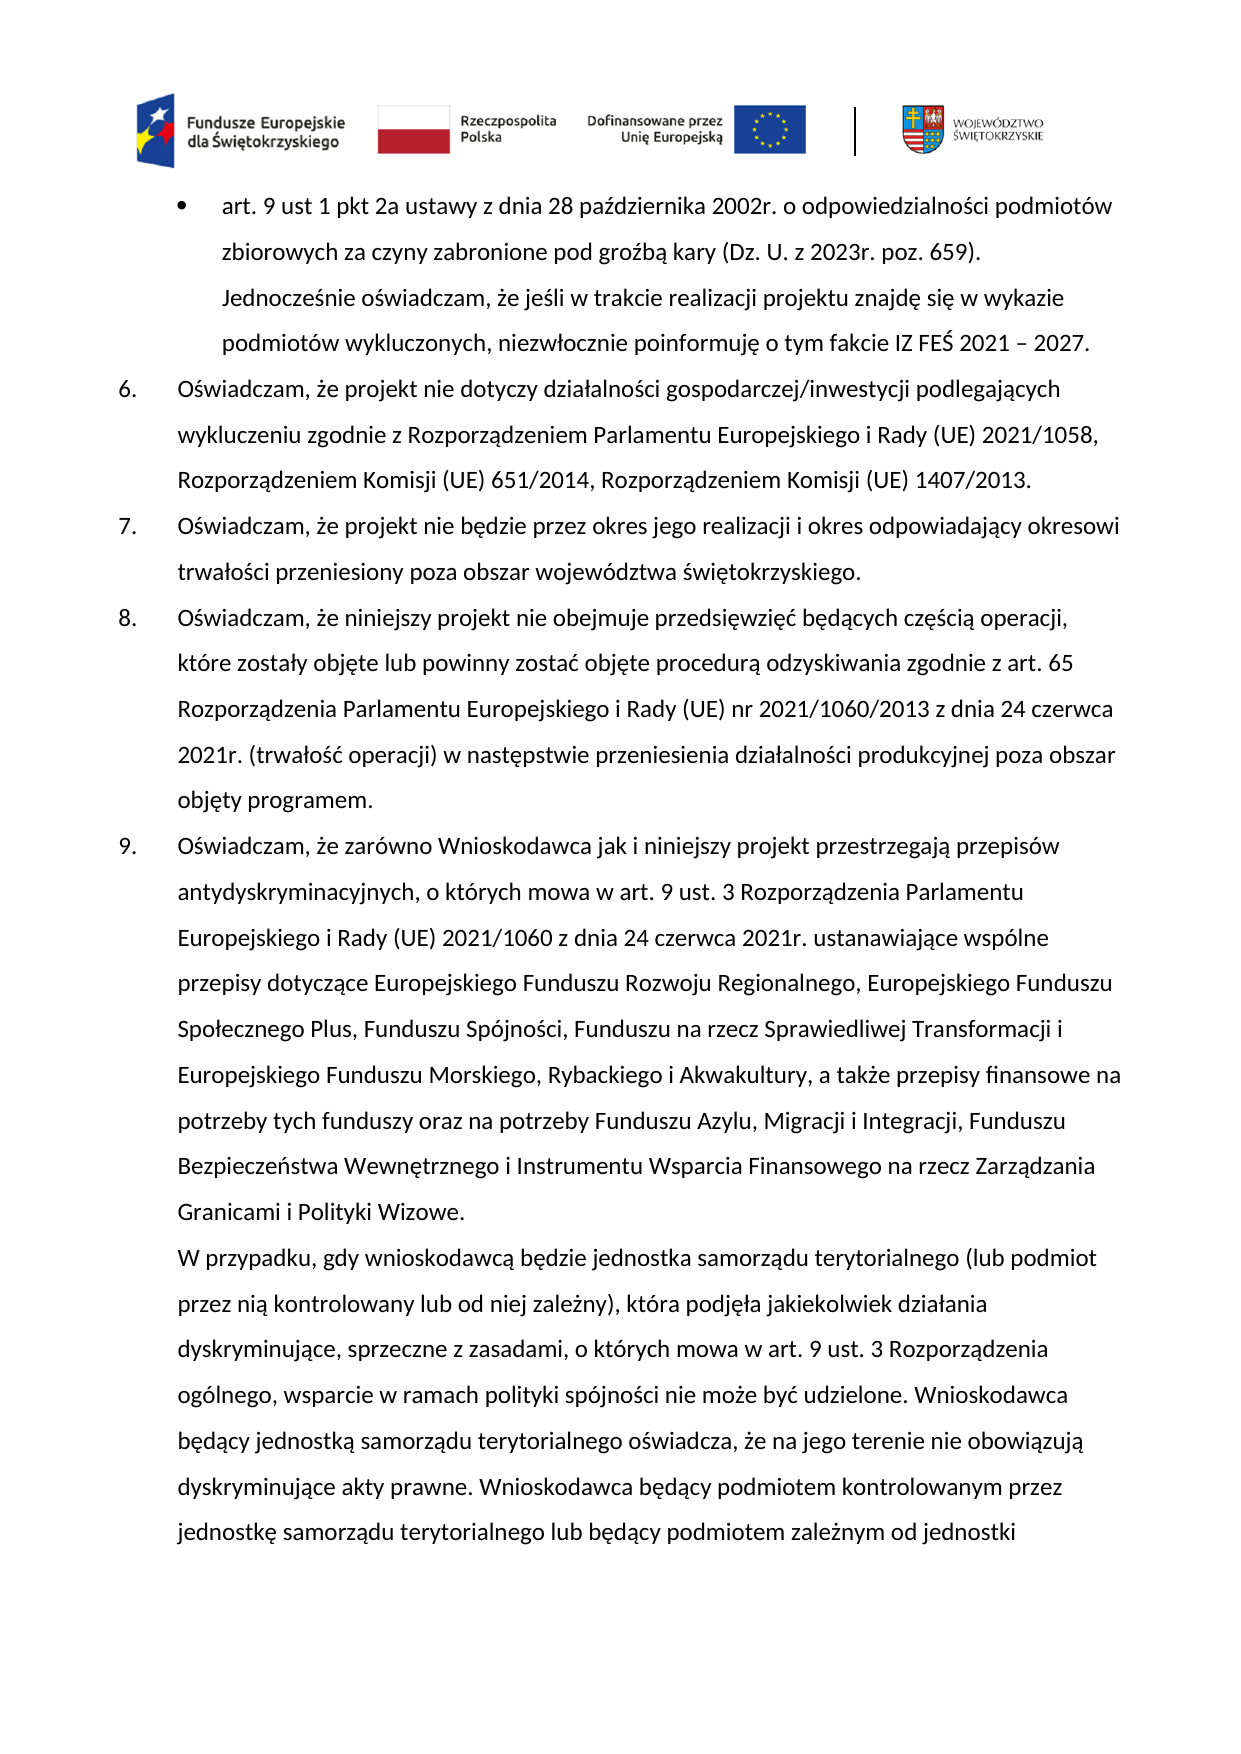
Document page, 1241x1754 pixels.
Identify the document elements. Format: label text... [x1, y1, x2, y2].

list Oświadczam, że projekt nie będzie przez okres jego realizacji i okres odpowiadający okresowi trwałości przeniesiony poza obszar województwa świętokrzyskiego. [118, 510, 1122, 587]
picture [118, 73, 1064, 191]
list Oświadczam, że zarówno Wnioskodawca jak i niniejszy projekt przestrzegają przepisów antydyskryminacyjnych, o których mowa w art. 9 ust. 3 Rozporządzenia Parlamentu Europejskiego i Rady (UE) 2021/1060 z dnia 24 czerwca 2021r. ustanawiające wspólne przepisy dotyczące Europejskiego Funduszu Rozwoju Regionalnego, Europejskiego Funduszu Społecznego Plus, Funduszu Spójności, Funduszu na rzecz Sprawiedliwej Transformacji i Europejskiego Funduszu Morskiego, Rybackiego i Akwakultury, a także przepisy finansowe na potrzeby tych funduszy oraz na potrzeby Funduszu Azylu, Migracji i Integracji, Funduszu Bezpieczeństwa Wewnętrznego i Instrumentu Wsparcia Finansowego na rzecz Zarządzania Granicami i Polityki Wizowe. [118, 830, 1122, 1227]
text Jednocześnie oświadczam, że jeśli w trakcie realizacji projektu znajdę się w wykazie podmiotów wykluczonych, niezwłocznie poinformuję o tym fakcie IZ FEŚ 2021 – 2027. [222, 282, 1122, 358]
list Oświadczam, że niniejszy projekt nie obejmuje przedsięwzięć będących częścią operacji, które zostały objęte lub powinny zostać objęte procedurą odzyskiwania zgodnie z art. 65 Rozporządzenia Parlamentu Europejskiego i Rady (UE) nr 2021/1060/2013 z dnia 24 czerwca 2021r. (trwałość operacji) w następstwie przeniesienia działalności produkcyjnej poza obszar objęty programem. [118, 602, 1122, 815]
list art. 9 ust 1 pkt 2a ustawy z dnia 28 października 2002r. o odpowiedzialności podmiotów zbiorowych za czyny zabronione pod groźbą kary (Dz. U. z 2023r. poz. 659). [177, 190, 1122, 266]
list Oświadczam, że projekt nie dotyczy działalności gospodarczej/inwestycji podlegających wykluczeniu zgodnie z Rozporządzeniem Parlamentu Europejskiego i Rady (UE) 2021/1058, Rozporządzeniem Komisji (UE) 651/2014, Rozporządzeniem Komisji (UE) 1407/2013. [118, 373, 1122, 495]
